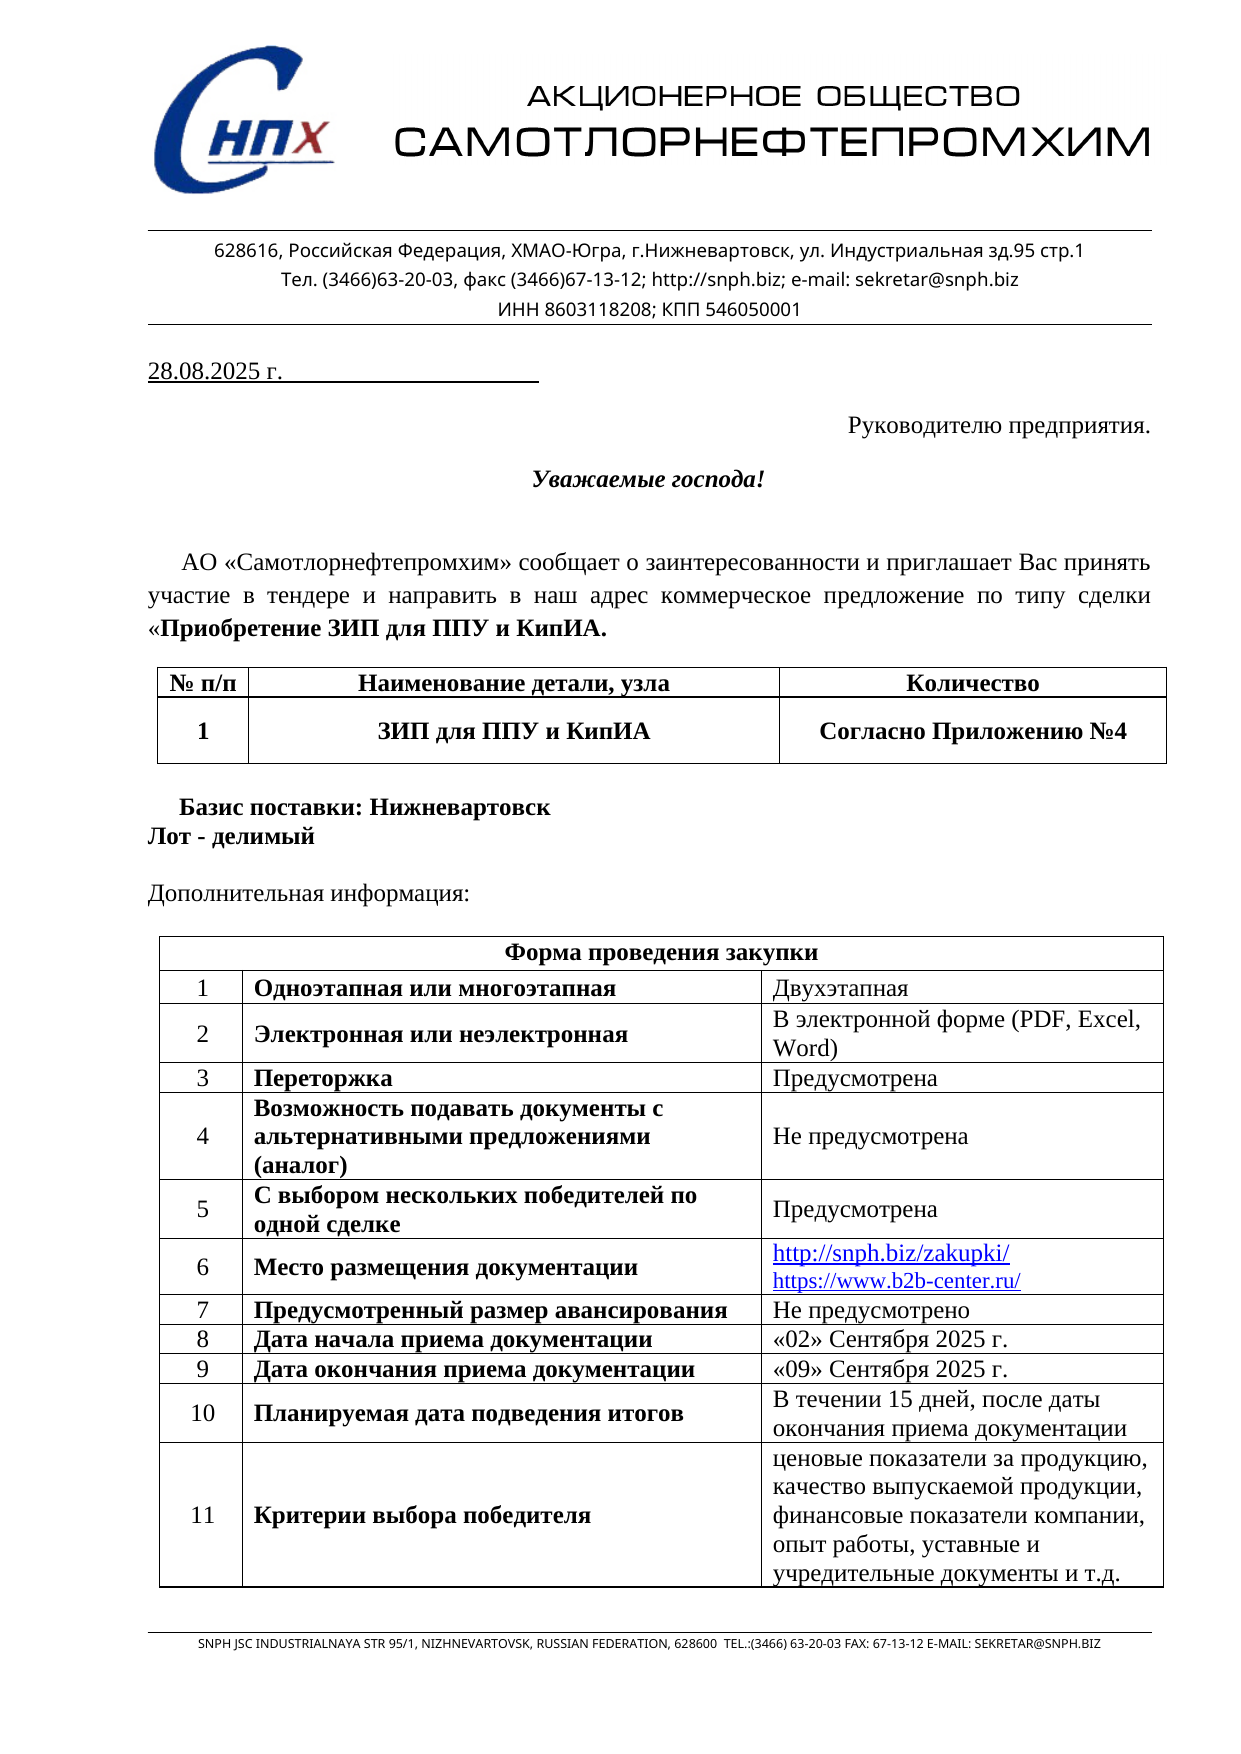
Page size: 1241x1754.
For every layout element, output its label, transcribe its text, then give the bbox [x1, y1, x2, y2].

table_cell ЗИП для ППУ и КипИА [249, 698, 779, 763]
table_cell В электронной форме (PDF, Excel, Word) [762, 1004, 1163, 1062]
table_cell Критерии выбора победителя [243, 1443, 761, 1586]
picture [387, 54, 1167, 165]
table_cell 2 [160, 1004, 242, 1062]
table_cell Предусмотрена [762, 1063, 1163, 1092]
table_cell 7 [160, 1295, 242, 1323]
table_cell ценовые показатели за продукцию, качество выпускаемой продукции, финансовые показатели компании, опыт работы, уставные и учредительные документы и т.д. [762, 1443, 1163, 1586]
table_cell Планируемая дата подведения итогов [243, 1384, 761, 1442]
table_cell «02» Сентября 2025 г. [762, 1325, 1163, 1353]
picture [152, 45, 337, 196]
table_cell Не предусмотрено [762, 1295, 1163, 1323]
text Лот - делимый [148, 821, 1152, 850]
table_cell 4 [160, 1093, 242, 1179]
table_cell С выбором нескольких победителей по одной сделке [243, 1180, 761, 1237]
table_cell Не предусмотрена [762, 1093, 1163, 1179]
table_cell Предусмотренный размер авансирования [243, 1295, 761, 1323]
table_cell 6 [160, 1239, 242, 1294]
table_cell Дата начала приема документации [243, 1325, 761, 1353]
text Дополнительная информация: [148, 878, 1152, 907]
table_cell Электронная или неэлектронная [243, 1004, 761, 1062]
text Базис поставки: Нижневартовск [148, 792, 1152, 821]
table_header Наименование детали, узла [249, 668, 779, 696]
table_cell 5 [160, 1180, 242, 1237]
table_cell Переторжка [243, 1063, 761, 1092]
table_cell 1 [160, 971, 242, 1003]
table_cell Место размещения документации [243, 1239, 761, 1294]
table_cell 11 [160, 1443, 242, 1586]
table_cell http://snph.biz/zakupki/ https://www.b2b-center.ru/ [762, 1239, 1163, 1294]
table_cell 8 [160, 1325, 242, 1353]
table_header Количество [780, 668, 1166, 696]
text Руководителю предприятия. [148, 410, 1152, 439]
table_header Форма проведения закупки [160, 937, 1163, 970]
table_header № п/п [158, 668, 248, 696]
table_cell 1 [158, 698, 248, 763]
table_cell «09» Сентября 2025 г. [762, 1354, 1163, 1383]
text АО «Самотлорнефтепромхим» сообщает о заинтересованности и приглашает Вас принять участие в тендере и направить в наш адрес коммерческое предложение по типу сделки «Приобретение ЗИП для ППУ и КипИА. [148, 547, 1152, 642]
table_cell Согласно Приложению №4 [780, 698, 1166, 763]
table_cell Предусмотрена [762, 1180, 1163, 1237]
table_cell Одноэтапная или многоэтапная [243, 971, 761, 1003]
text Уважаемые господа! [148, 464, 1152, 493]
table_cell 10 [160, 1384, 242, 1442]
table_cell Дата окончания приема документации [243, 1354, 761, 1383]
table_cell 3 [160, 1063, 242, 1092]
table_cell 9 [160, 1354, 242, 1383]
table_cell Возможность подавать документы с альтернативными предложениями (аналог) [243, 1093, 761, 1179]
text 28.08.2025 г. [148, 356, 1152, 385]
table_cell Двухэтапная [762, 971, 1163, 1003]
table_cell В течении 15 дней, после даты окончания приема документации [762, 1384, 1163, 1442]
